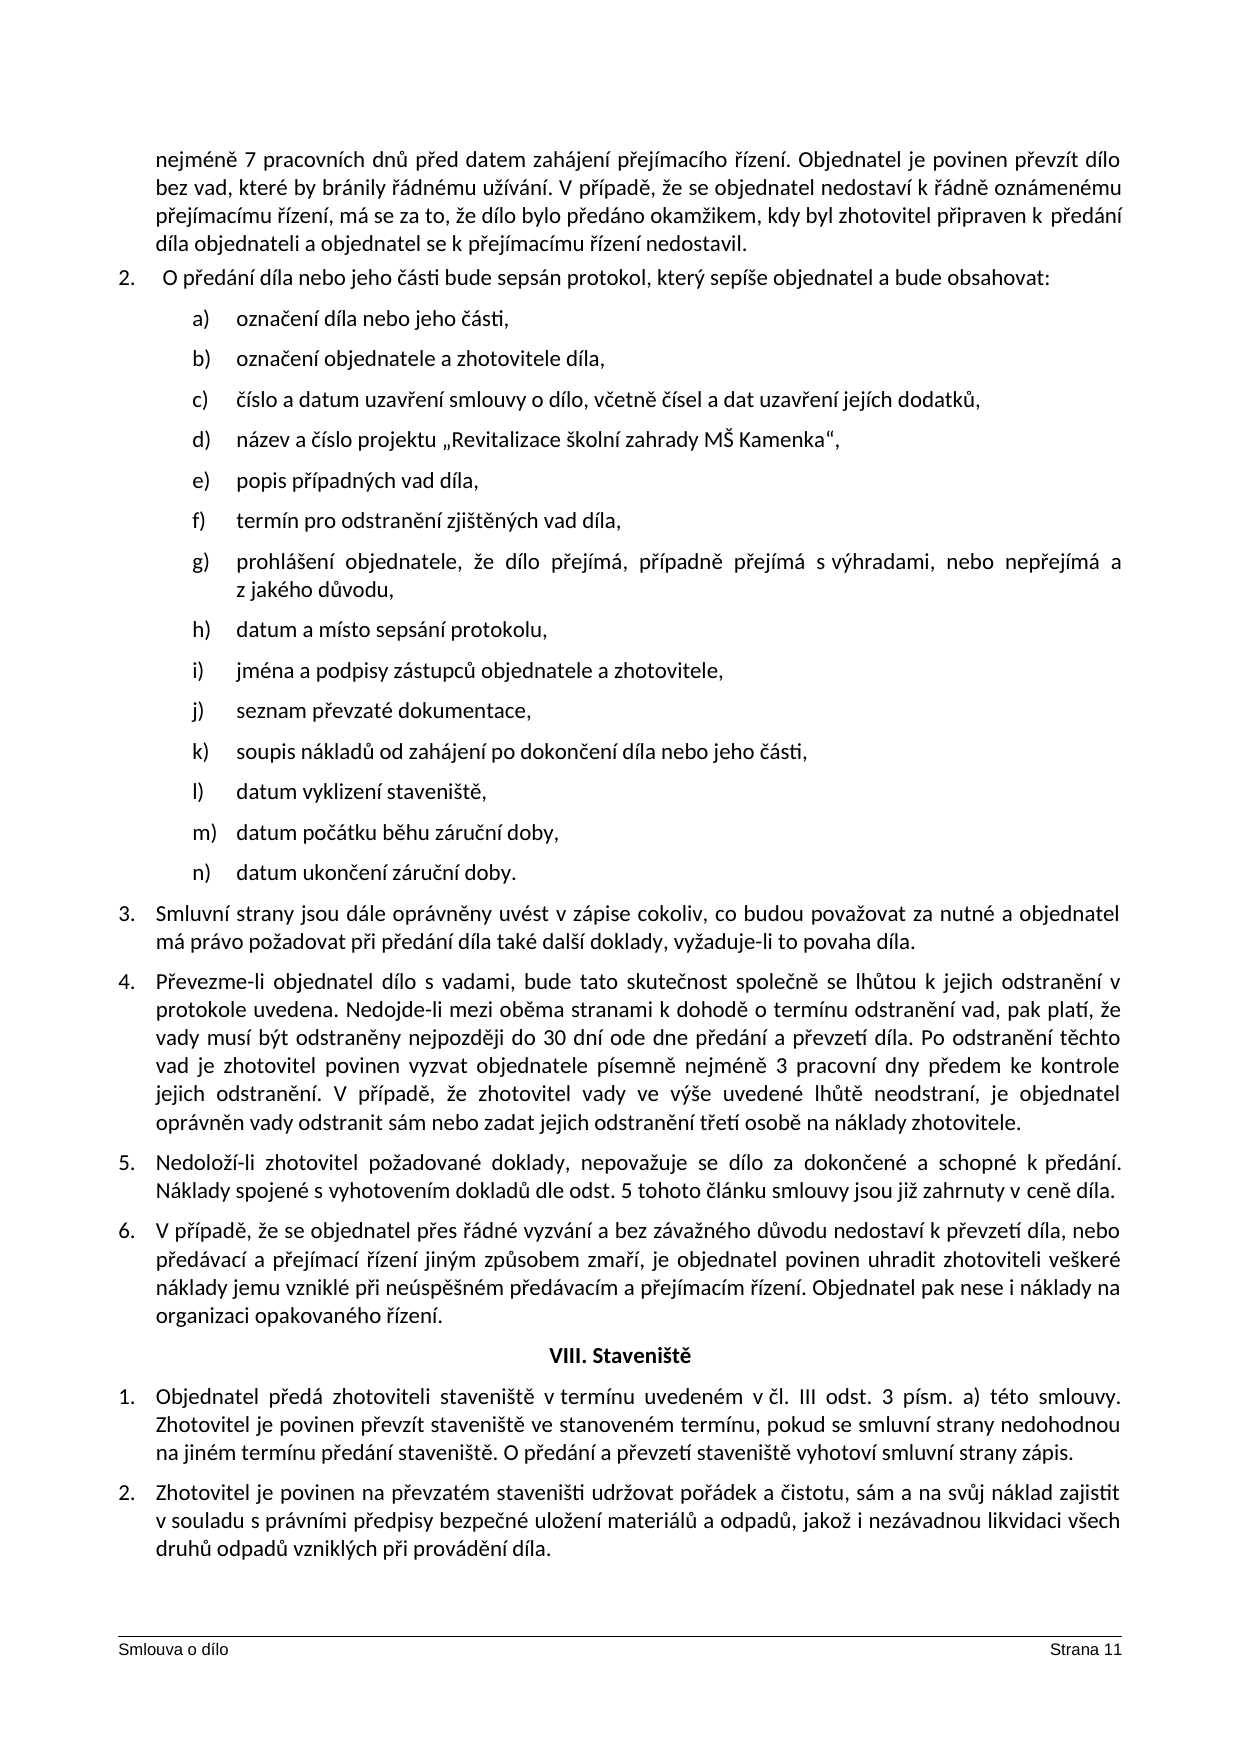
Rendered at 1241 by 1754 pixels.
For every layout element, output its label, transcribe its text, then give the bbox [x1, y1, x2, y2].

list název a číslo projektu „Revitalizace školní zahrady MŠ Kamenka“, [192, 425, 1122, 453]
text 3. Smluvní strany jsou dále oprávněny uvést v zápise cokoliv, co budou považovat za nutné a objednatel má právo požadovat při předání díla také další doklady, vyžaduje-li to povaha díla. [118, 899, 1122, 955]
list jména a podpisy zástupců objednatele a zhotovitele, [192, 656, 1122, 684]
list datum a místo sepsání protokolu, [192, 615, 1122, 643]
list datum ukončení záruční doby. [192, 858, 1122, 886]
list datum počátku běhu záruční doby, [192, 818, 1122, 846]
text 5. Nedoloží-li zhotovitel požadované doklady, nepovažuje se dílo za dokončené a schopné k předání. Náklady spojené s vyhotovením dokladů dle odst. 5 tohoto článku smlouvy jsou již zahrnuty v ceně díla. [118, 1148, 1122, 1204]
list označení objednatele a zhotovitele díla, [192, 344, 1122, 372]
text 4. Převezme-li objednatel dílo s vadami, bude tato skutečnost společně se lhůtou k jejich odstranění v protokole uvedena. Nedojde-li mezi oběma stranami k dohodě o termínu odstranění vad, pak platí, že vady musí být odstraněny nejpozději do 30 dní ode dne předání a převzetí díla. Po odstranění těchto vad je zhotovitel povinen vyzvat objednatele písemně nejméně 3 pracovní dny předem ke kontrole jejich odstranění. V případě, že zhotovitel vady ve výše uvedené lhůtě neodstraní, je objednatel oprávněn vady odstranit sám nebo zadat jejich odstranění třetí osobě na náklady zhotovitele. [118, 967, 1122, 1136]
list termín pro odstranění zjištěných vad díla, [192, 506, 1122, 534]
list popis případných vad díla, [192, 466, 1122, 494]
list Objednatel předá zhotoviteli staveniště v termínu uvedeném v čl. III odst. 3 písm. a) této smlouvy. Zhotovitel je povinen převzít staveniště ve stanoveném termínu, pokud se smluvní strany nedohodnou na jiném termínu předání staveniště. O předání a převzetí staveniště vyhotoví smluvní strany zápis. [118, 1382, 1122, 1466]
list seznam převzaté dokumentace, [192, 696, 1122, 724]
list datum vyklizení staveniště, [192, 777, 1122, 805]
text 6. V případě, že se objednatel přes řádné vyzvání a bez závažného důvodu nedostaví k převzetí díla, nebo předávací a přejímací řízení jiným způsobem zmaří, je objednatel povinen uhradit zhotoviteli veškeré náklady jemu vzniklé při neúspěšném předávacím a přejímacím řízení. Objednatel pak nese i náklady na organizaci opakovaného řízení. [118, 1217, 1122, 1329]
list číslo a datum uzavření smlouvy o dílo, včetně čísel a dat uzavření jejích dodatků, [192, 385, 1122, 413]
list označení díla nebo jeho části, [192, 304, 1122, 332]
list Zhotovitel je povinen na převzatém staveništi udržovat pořádek a čistotu, sám a na svůj náklad zajistit v souladu s právními předpisy bezpečné uložení materiálů a odpadů, jakož i nezávadnou likvidaci všech druhů odpadů vzniklých při provádění díla. [118, 1478, 1122, 1562]
list soupis nákladů od zahájení po dokončení díla nebo jeho části, [192, 737, 1122, 765]
text 2. O předání díla nebo jeho části bude sepsán protokol, který sepíše objednatel a bude obsahovat: [118, 263, 1137, 291]
subtitle VIII. Staveniště [118, 1341, 1122, 1369]
list prohlášení objednatele, že dílo přejímá, případně přejímá s výhradami, nebo nepřejímá a z jakého důvodu, [192, 547, 1122, 603]
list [118, 145, 1122, 257]
